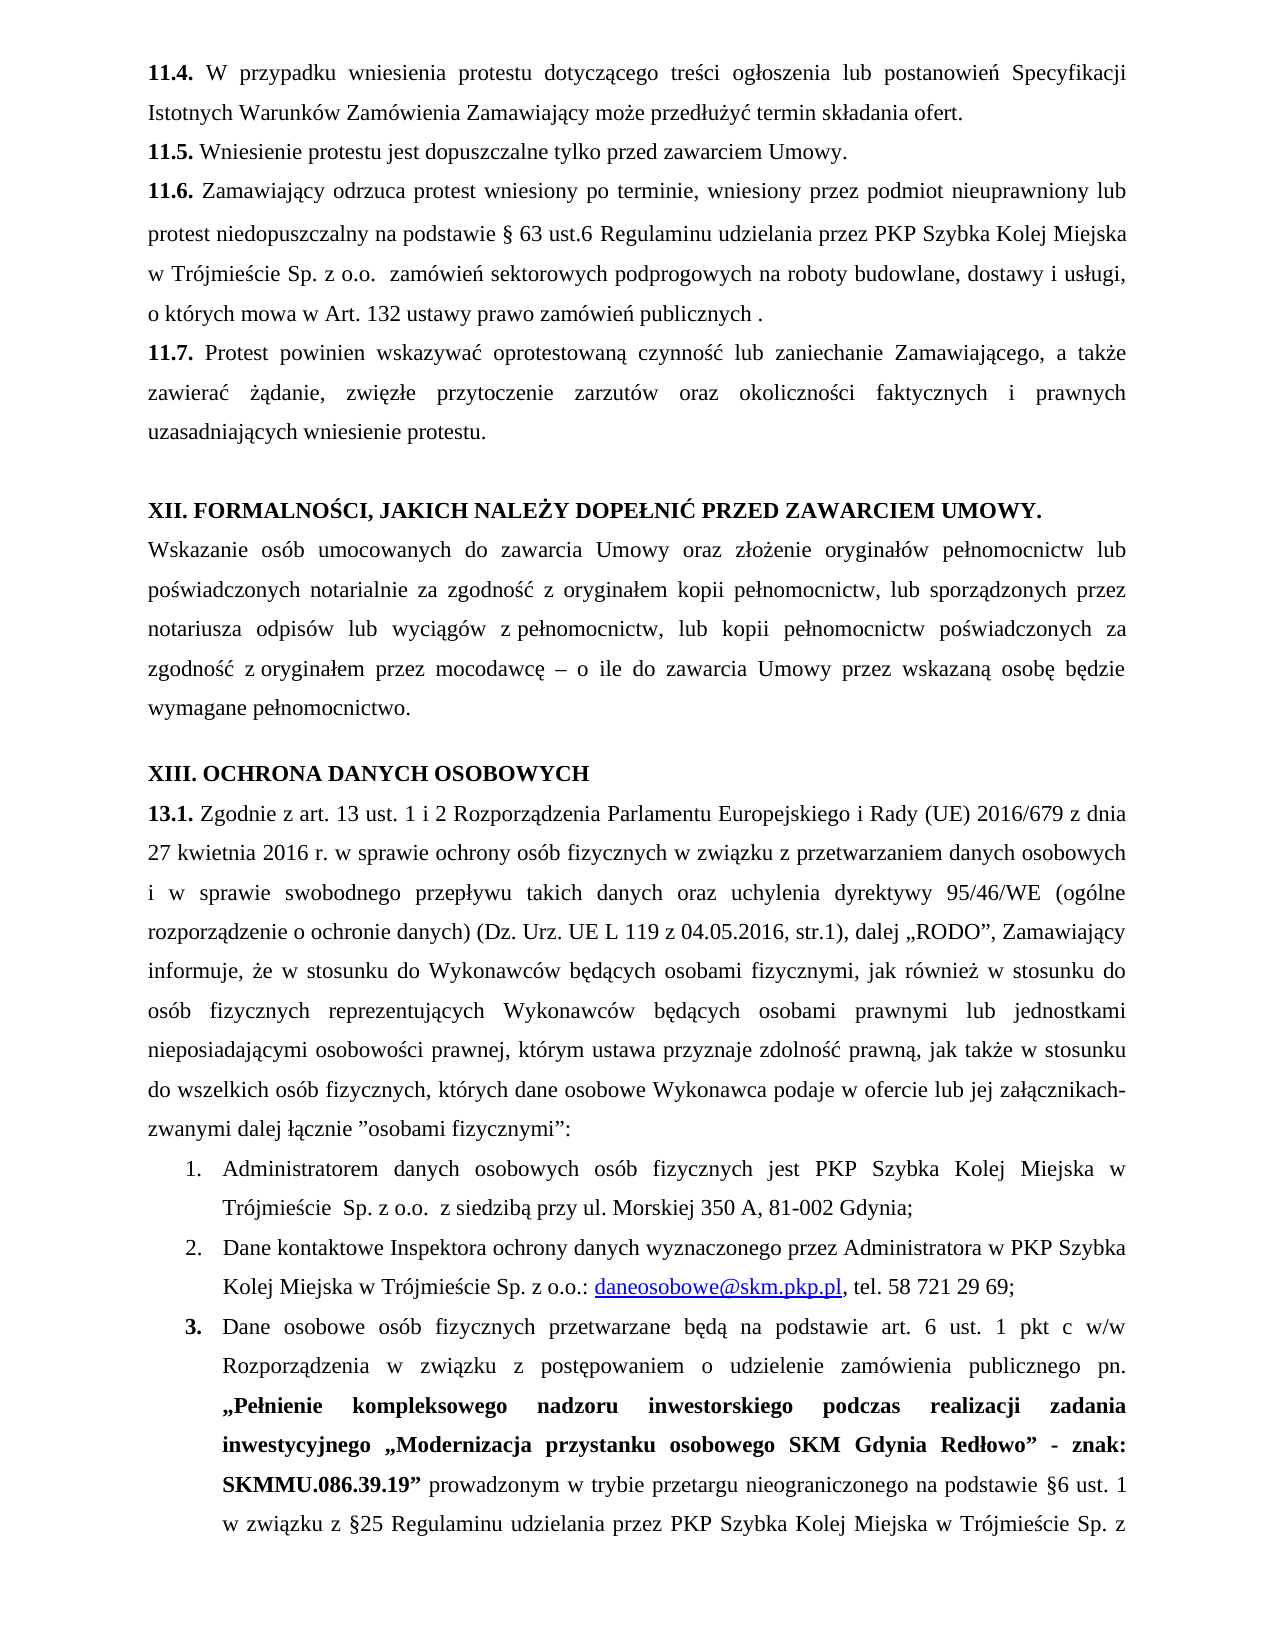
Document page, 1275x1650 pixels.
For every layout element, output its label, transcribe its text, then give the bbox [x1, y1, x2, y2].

list Dane kontaktowe Inspektora ochrony danych wyznaczonego przez Administratora w PKP Szybka Kolej Miejska w Trójmieście Sp. z o.o.: daneosobowe@skm.pkp.pl, tel. 58 721 29 69; [185, 1234, 1127, 1300]
text 11.4. W przypadku wniesienia protestu dotyczącego treści ogłoszenia lub postanowień Specyfikacji Istotnych Warunków Zamówienia Zamawiający może przedłużyć termin składania ofert. [148, 59, 1127, 125]
text Wskazanie osób umocowanych do zawarcia Umowy oraz złożenie oryginałów pełnomocnictw lub poświadczonych notarialnie za zgodność z oryginałem kopii pełnomocnictw, lub sporządzonych przez notariusza odpisów lub wyciągów z pełnomocnictw, lub kopii pełnomocnictw poświadczonych za zgodność z oryginałem przez mocodawcę – o ile do zawarcia Umowy przez wskazaną osobę będzie wymagane pełnomocnictwo. [148, 536, 1127, 721]
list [185, 1313, 1127, 1537]
text XIII. OCHRONA DANYCH OSOBOWYCH [148, 760, 1127, 787]
text XII. FORMALNOŚCI, JAKICH NALEŻY DOPEŁNIĆ PRZED ZAWARCIEM UMOWY. [148, 497, 1127, 523]
text 11.5. Wniesienie protestu jest dopuszczalne tylko przed zawarciem Umowy. [148, 138, 1127, 164]
list Administratorem danych osobowych osób fizycznych jest PKP Szybka Kolej Miejska w Trójmieście Sp. z o.o. z siedzibą przy ul. Morskiej , 81-002 Gdynia; [185, 1155, 1127, 1221]
text 13.1. Zgodnie z art. 13 ust. 1 i 2 Rozporządzenia Parlamentu Europejskiego i Rady (UE) 2016/679 z dnia 27 kwietnia 2016 r. w sprawie ochrony osób fizycznych w związku z przetwarzaniem danych osobowych i w sprawie swobodnego przepływu takich danych oraz uchylenia dyrektywy 95/46/WE (ogólne rozporządzenie o ochronie danych) (Dz. Urz. UE L 119 z 04.05.2016, str.1), dalej „RODO”, Zamawiający informuje, że w stosunku do Wykonawców będących osobami fizycznymi, jak również w stosunku do osób fizycznych reprezentujących Wykonawców będących osobami prawnymi lub jednostkami nieposiadającymi osobowości prawnej, którym ustawa przyznaje zdolność prawną, jak także w stosunku do wszelkich osób fizycznych, których dane osobowe Wykonawca podaje w ofercie lub jej załącznikach- zwanymi dalej łącznie ”osobami fizycznymi”: [148, 800, 1127, 1142]
text 11.7. Protest powinien wskazywać oprotestowaną czynność lub zaniechanie Zamawiającego, a także zawierać żądanie, zwięzłe przytoczenie zarzutów oraz okoliczności faktycznych i prawnych uzasadniających wniesienie protestu. [148, 339, 1127, 444]
text 11.6. Zamawiający odrzuca protest wniesiony po terminie, wniesiony przez podmiot nieuprawniony lub protest niedopuszczalny na podstawie § 63 ust.6 Regulaminu udzielania przez PKP Szybka Kolej Miejska w Trójmieście Sp. z o.o. zamówień sektorowych podprogowych na roboty budowlane, dostawy i usługi, o których mowa w Art. 132 ustawy prawo zamówień publicznych . [148, 177, 1127, 326]
